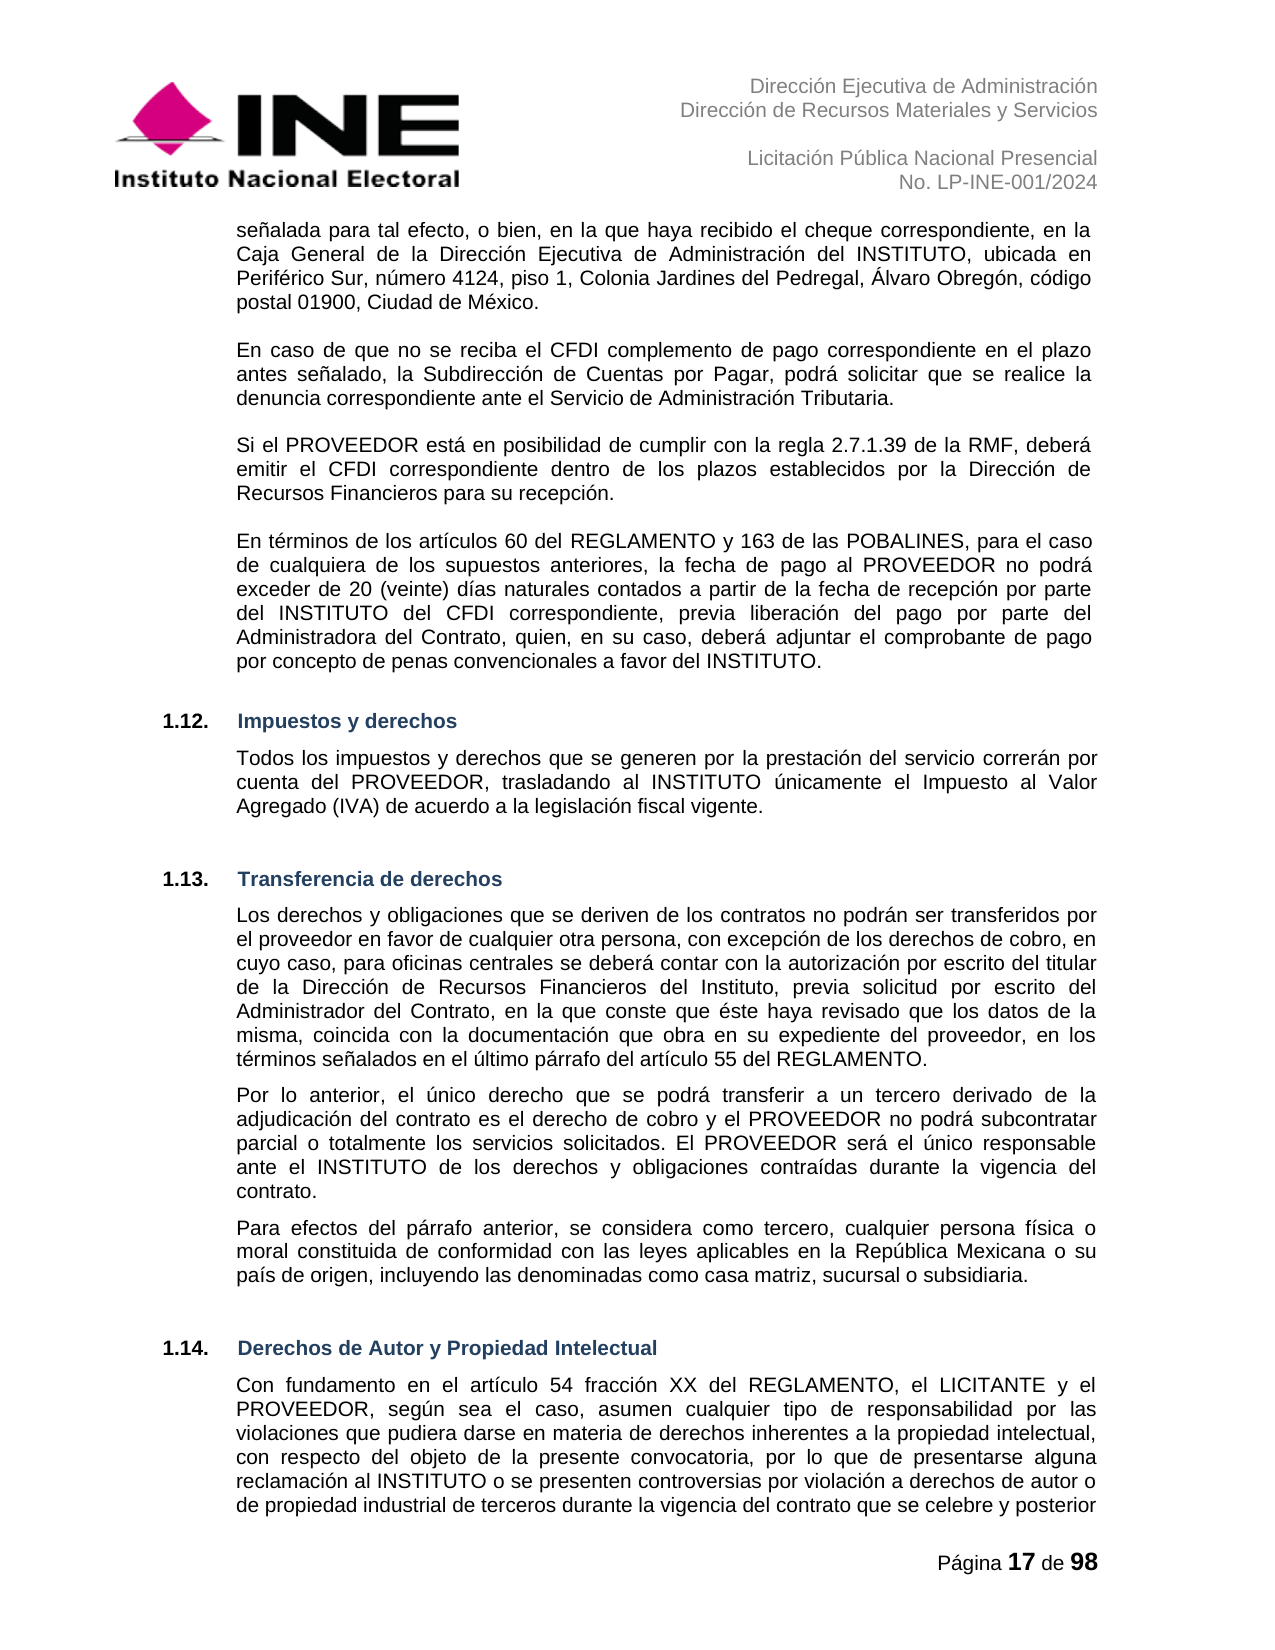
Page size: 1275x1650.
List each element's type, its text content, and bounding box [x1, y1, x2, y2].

picture [115, 82, 459, 187]
subtitle Transferencia de derechos [162, 866, 1098, 890]
text Todos los impuestos y derechos que se generen por la prestación del servicio correrán por cuenta del PROVEEDOR, trasladando al INSTITUTO únicamente el Impuesto al Valor Agregado (IVA) de acuerdo a la legislación fiscal vigente. [236, 746, 1098, 818]
subtitle Impuestos y derechos [162, 709, 1098, 733]
text En términos de los artículos 60 del REGLAMENTO y 163 de las POBALINES, para el caso de cualquiera de los supuestos anteriores, la fecha de pago al PROVEEDOR no podrá exceder de 20 (veinte) días naturales contados a partir de la fecha de recepción por parte del INSTITUTO del CFDI correspondiente, previa liberación del pago por parte del Administradora del Contrato, quien, en su caso, deberá adjuntar el comprobante de pago por concepto de penas convencionales a favor del INSTITUTO. [236, 529, 1093, 673]
text Si el PROVEEDOR está en posibilidad de cumplir con la regla 2.7.1.39 de la RMF, deberá emitir el CFDI correspondiente dentro de los plazos establecidos por la Dirección de Recursos Financieros para su recepción. [236, 433, 1093, 505]
text En caso de que no se reciba el CFDI complemento de pago correspondiente en el plazo antes señalado, la Subdirección de Cuentas por Pagar, podrá solicitar que se realice la denuncia correspondiente ante el Servicio de Administración Tributaria. [236, 337, 1093, 409]
text Para efectos del párrafo anterior, se considera como tercero, cualquier persona física o moral constituida de conformidad con las leyes aplicables en la República Mexicana o su país de origen, incluyendo las denominadas como casa matriz, sucursal o subsidiaria. [236, 1215, 1098, 1287]
subtitle Derechos de Autor y Propiedad Intelectual [162, 1336, 1098, 1360]
text Por lo anterior, el único derecho que se podrá transferir a un tercero derivado de la adjudicación del contrato es el derecho de cobro y el PROVEEDOR no podrá subcontratar parcial o totalmente los servicios solicitados. El PROVEEDOR será el único responsable ante el INSTITUTO de los derechos y obligaciones contraídas durante la vigencia del contrato. [236, 1083, 1098, 1203]
text Los derechos y obligaciones que se deriven de los contratos no podrán ser transferidos por el proveedor en favor de cualquier otra persona, con excepción de los derechos de cobro, en cuyo caso, para oficinas centrales se deberá contar con la autorización por escrito del titular de la Dirección de Recursos Financieros del Instituto, previa solicitud por escrito del Administrador del Contrato, en la que conste que éste haya revisado que los datos de la misma, coincida con la documentación que obra en su expediente del proveedor, en los términos señalados en el último párrafo del artículo 55 del REGLAMENTO. [236, 903, 1098, 1071]
